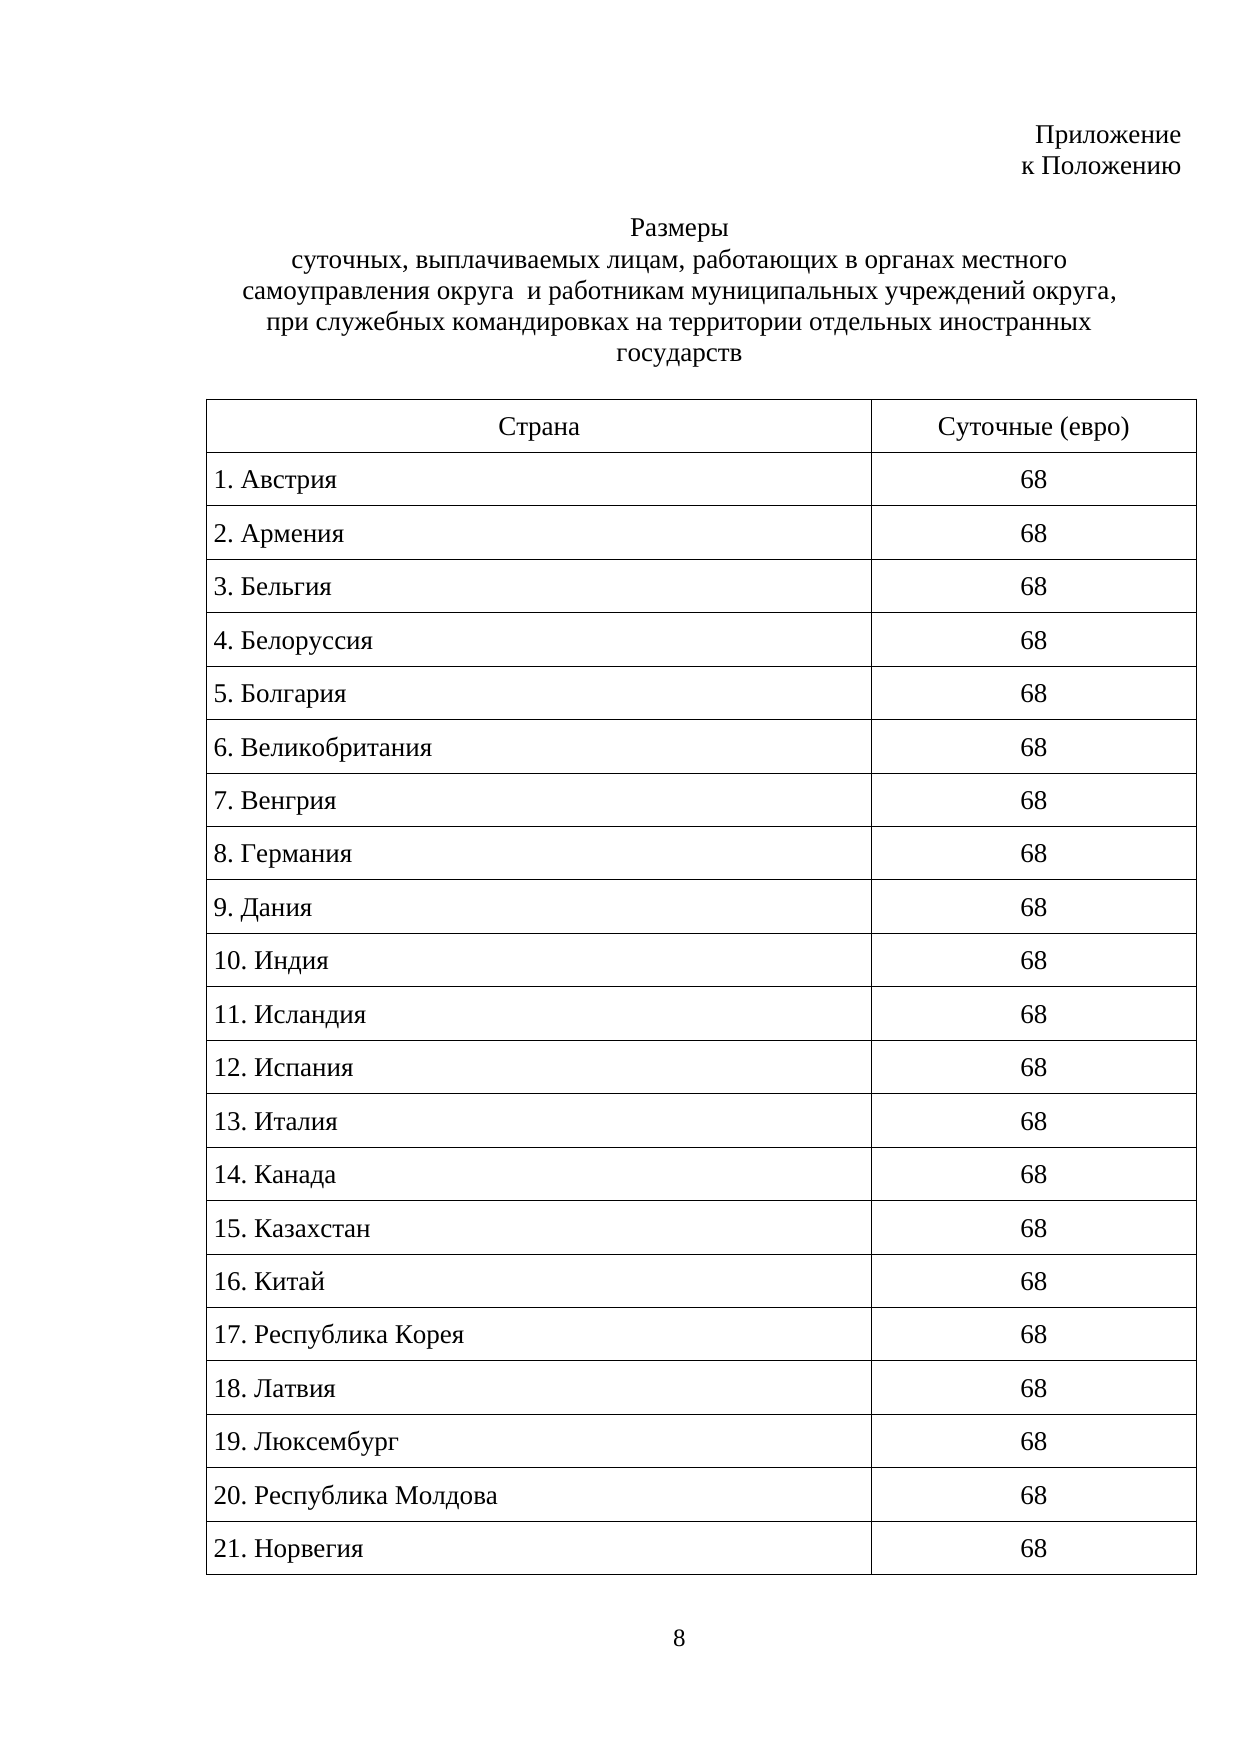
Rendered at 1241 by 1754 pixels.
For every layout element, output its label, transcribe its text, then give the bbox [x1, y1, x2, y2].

text к Положению [177, 149, 1181, 180]
text Приложение [177, 118, 1181, 149]
table_cell 68 [872, 987, 1196, 1040]
table_cell 2. Армения [207, 506, 871, 559]
table_cell 68 [872, 613, 1196, 666]
table_cell 1. Австрия [207, 453, 871, 505]
table_header Страна [207, 400, 871, 452]
table_cell 68 [872, 1308, 1196, 1360]
table_cell 68 [872, 1255, 1196, 1307]
text суточных, выплачиваемых лицам, работающих в органах местного самоуправления округа и работникам муниципальных учреждений округа, при служебных командировках на территории отдельных иностранных государств [236, 243, 1122, 367]
table_cell 68 [872, 827, 1196, 879]
text Размеры [236, 212, 1122, 243]
table_cell 68 [872, 1201, 1196, 1253]
table_cell 19. Люксембург [207, 1415, 871, 1467]
table_cell 68 [872, 1041, 1196, 1093]
table_cell 68 [872, 1148, 1196, 1200]
table_cell 68 [872, 453, 1196, 505]
table_cell 68 [872, 1094, 1196, 1147]
table_cell 68 [872, 667, 1196, 719]
table_cell 68 [872, 720, 1196, 772]
table_cell 68 [872, 1522, 1196, 1574]
table_cell 68 [872, 560, 1196, 612]
table_cell 68 [872, 1415, 1196, 1467]
table_cell 12. Испания [207, 1041, 871, 1093]
table_cell 6. Великобритания [207, 720, 871, 772]
table_cell 5. Болгария [207, 667, 871, 719]
table_cell 18. Латвия [207, 1361, 871, 1414]
table_header Суточные (евро) [872, 400, 1196, 452]
table_cell 3. Бельгия [207, 560, 871, 612]
table_cell 14. Канада [207, 1148, 871, 1200]
table_cell 8. Германия [207, 827, 871, 879]
table_cell 68 [872, 934, 1196, 986]
table_cell 68 [872, 1468, 1196, 1521]
table_cell 68 [872, 1361, 1196, 1414]
table_cell 15. Казахстан [207, 1201, 871, 1253]
table_cell 21. Норвегия [207, 1522, 871, 1574]
table_cell 68 [872, 506, 1196, 559]
table_cell 17. Республика Корея [207, 1308, 871, 1360]
table_cell 68 [872, 880, 1196, 933]
table_cell 4. Белоруссия [207, 613, 871, 666]
table_cell 10. Индия [207, 934, 871, 986]
table_cell 13. Италия [207, 1094, 871, 1147]
table_cell 16. Китай [207, 1255, 871, 1307]
table_cell 20. Республика Молдова [207, 1468, 871, 1521]
table_cell 68 [872, 774, 1196, 826]
table_cell 7. Венгрия [207, 774, 871, 826]
table_cell 9. Дания [207, 880, 871, 933]
table_cell 11. Исландия [207, 987, 871, 1040]
